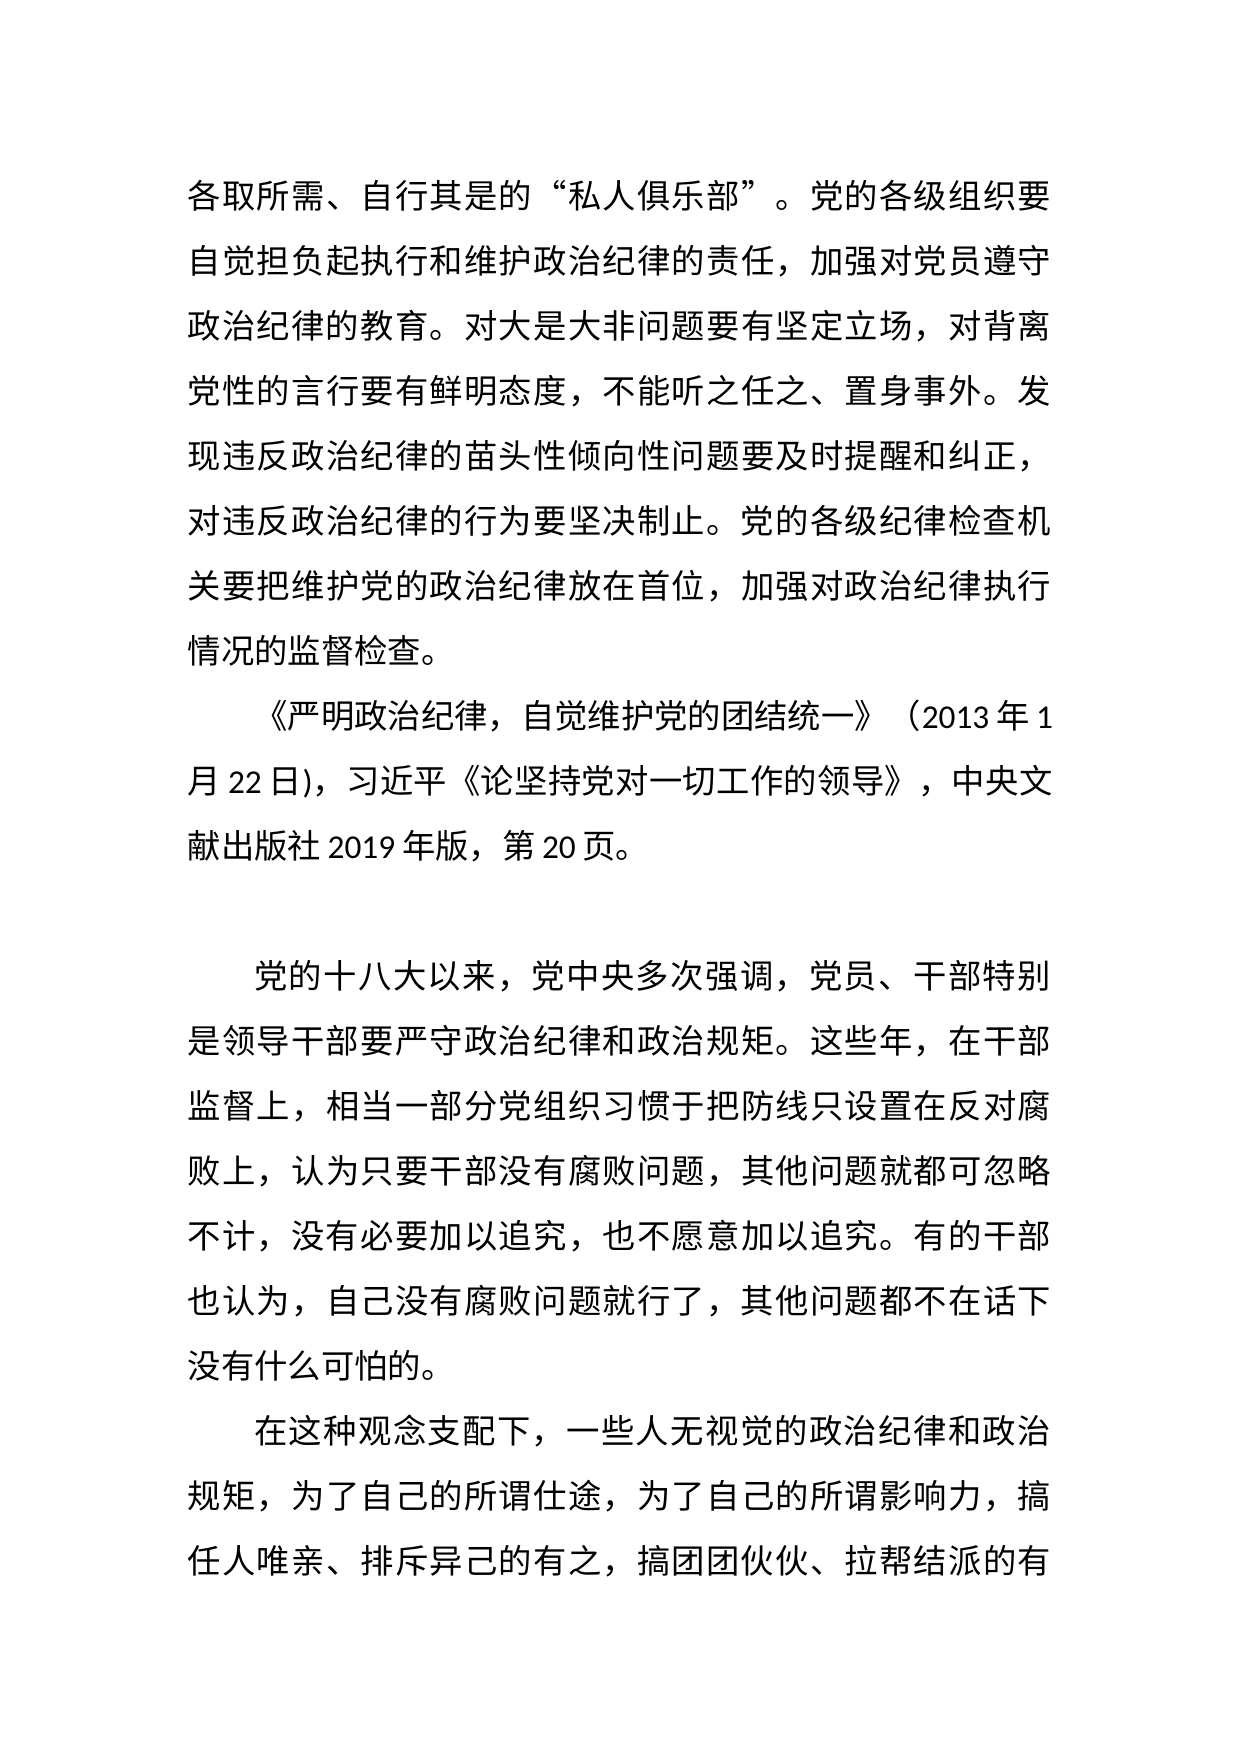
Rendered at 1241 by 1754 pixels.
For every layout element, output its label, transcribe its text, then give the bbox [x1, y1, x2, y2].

text 《严明政治纪律，自觉维护党的团结统一》（2013年1月22日)，习近平《论坚持党对一切工作的领导》，中央文献出版社2019年版，第20页。 [187, 682, 1053, 877]
text 党的十八大以来，党中央多次强调，党员、干部特别是领导干部要严守政治纪律和政治规矩。这些年，在干部监督上，相当一部分党组织习惯于把防线只设置在反对腐败上，认为只要干部没有腐败问题，其他问题就都可忽略不计，没有必要加以追究，也不愿意加以追究。有的干部也认为，自己没有腐败问题就行了，其他问题都不在话下，没有什么可怕的。 [187, 942, 1053, 1397]
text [187, 1397, 1053, 1592]
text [187, 162, 1053, 682]
